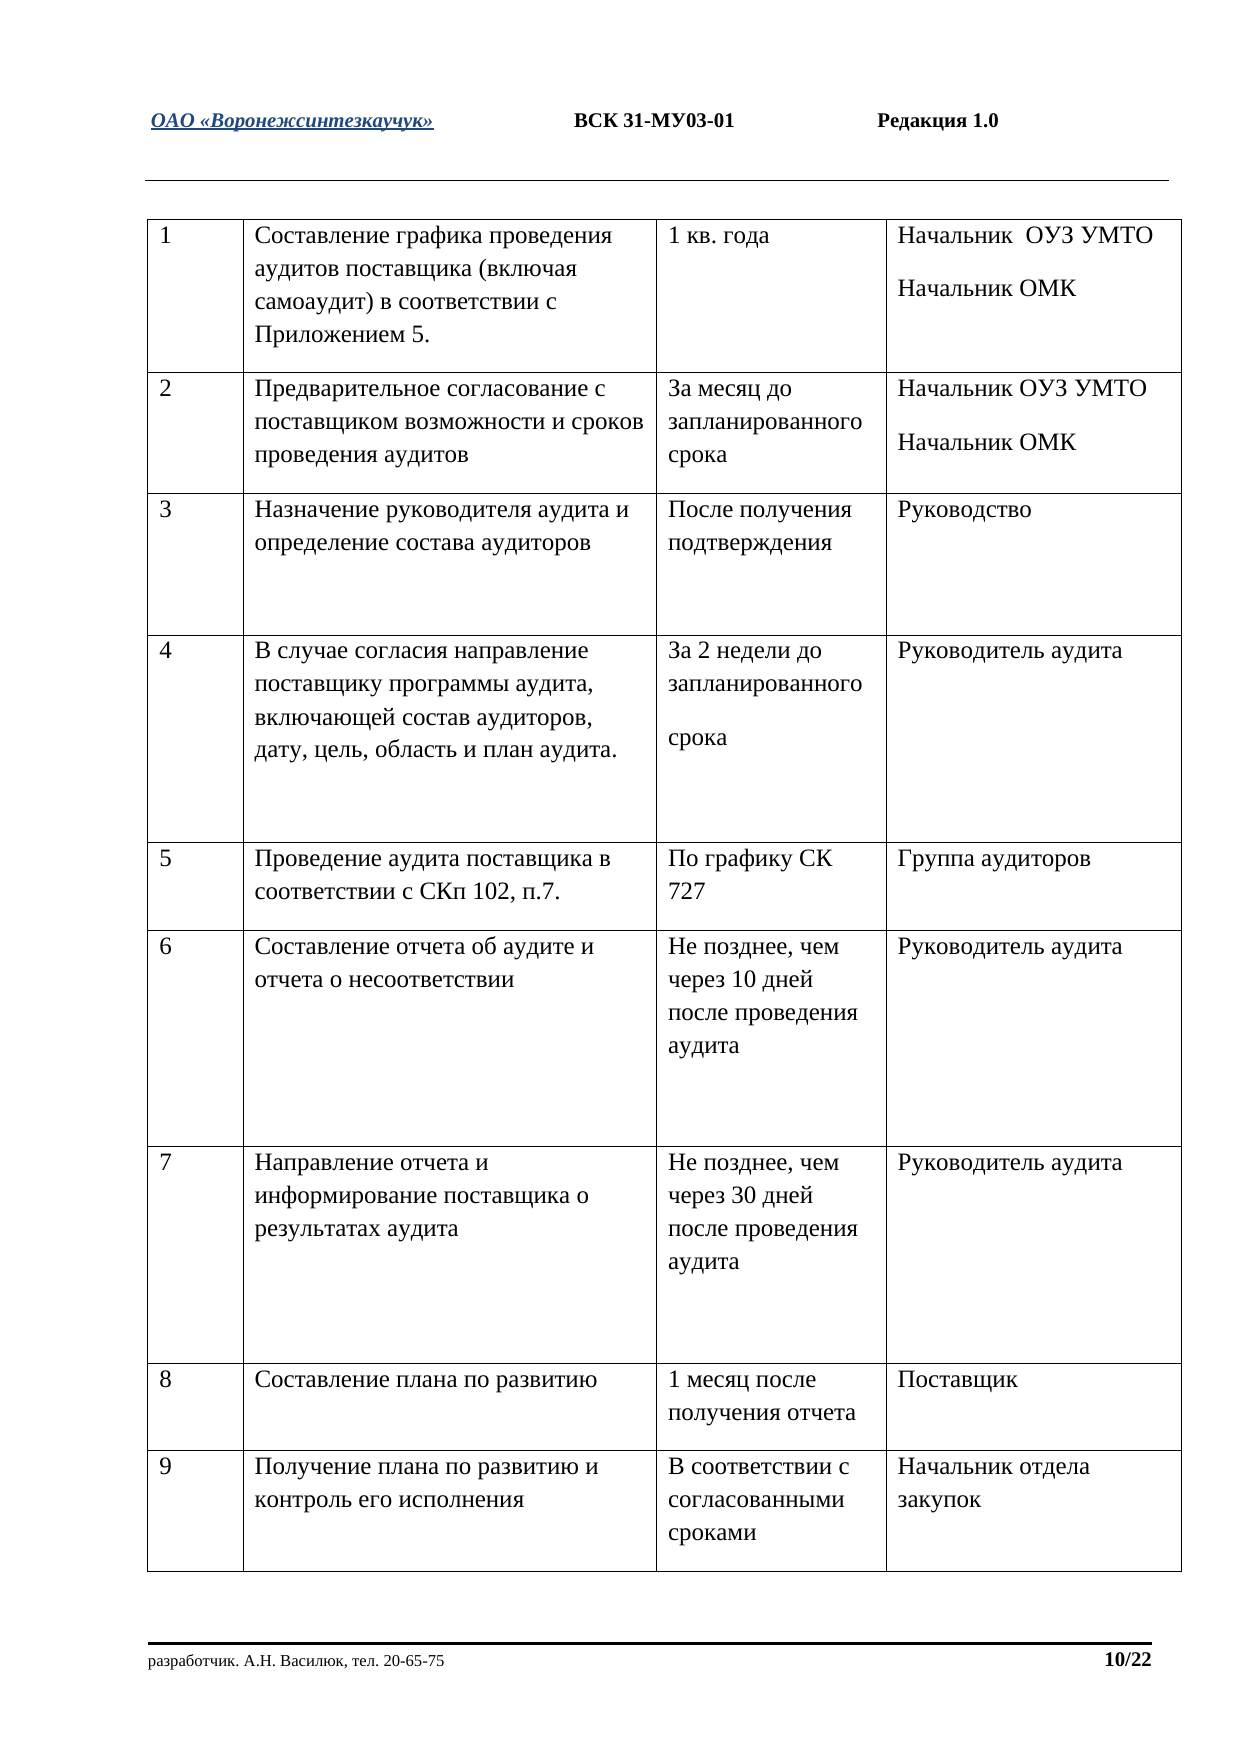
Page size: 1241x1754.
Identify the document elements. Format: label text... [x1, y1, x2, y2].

table_cell Назначение руководителя аудита и определение состава аудиторов [244, 494, 656, 634]
table_cell 6 [148, 931, 243, 1146]
table_cell 5 [148, 843, 243, 930]
table_cell Начальник ОУЗ УМТО Начальник ОМК [887, 373, 1181, 493]
table_cell Направление отчета и информирование поставщика о результатах аудита [244, 1147, 656, 1363]
table_cell После получения подтверждения [657, 494, 886, 634]
table_cell В случае согласия направление поставщику программы аудита, включающей состав аудиторов, дату, цель, область и план аудита. [244, 636, 656, 842]
table_cell Руководитель аудита [887, 931, 1181, 1146]
table_cell Руководитель аудита [887, 1147, 1181, 1363]
table_cell 9 [148, 1451, 243, 1571]
table_cell 8 [148, 1364, 243, 1450]
table_cell 2 [148, 373, 243, 493]
table_cell Проведение аудита поставщика в соответствии с СКп 102, п.7. [244, 843, 656, 930]
table_cell Не позднее, чем через 10 дней после проведения аудита [657, 931, 886, 1146]
table_cell Составление отчета об аудите и отчета о несоответствии [244, 931, 656, 1146]
table_cell Руководитель аудита [887, 636, 1181, 842]
table_cell 1 кв. года [657, 220, 886, 372]
table_cell В соответствии с согласованными сроками [657, 1451, 886, 1571]
table_cell 1 [148, 220, 243, 372]
table_cell По графику СК 727 [657, 843, 886, 930]
table_cell За 2 недели до запланированного срока [657, 636, 886, 842]
table_cell Группа аудиторов [887, 843, 1181, 930]
table_cell Не позднее, чем через 30 дней после проведения аудита [657, 1147, 886, 1363]
table_cell 3 [148, 494, 243, 634]
table_cell 4 [148, 636, 243, 842]
table_cell Предварительное согласование с поставщиком возможности и сроков проведения аудитов [244, 373, 656, 493]
table_cell Начальник отдела закупок [887, 1451, 1181, 1571]
table_cell Поставщик [887, 1364, 1181, 1450]
table_cell Получение плана по развитию и контроль его исполнения [244, 1451, 656, 1571]
table_cell Составление графика проведения аудитов поставщика (включая самоаудит) в соответствии с Приложением 5. [244, 220, 656, 372]
table_cell 7 [148, 1147, 243, 1363]
table_cell 1 месяц после получения отчета [657, 1364, 886, 1450]
table_cell За месяц до запланированного срока [657, 373, 886, 493]
table_cell Начальник ОУЗ УМТО Начальник ОМК [887, 220, 1181, 372]
table_cell Составление плана по развитию [244, 1364, 656, 1450]
table_cell Руководство [887, 494, 1181, 634]
